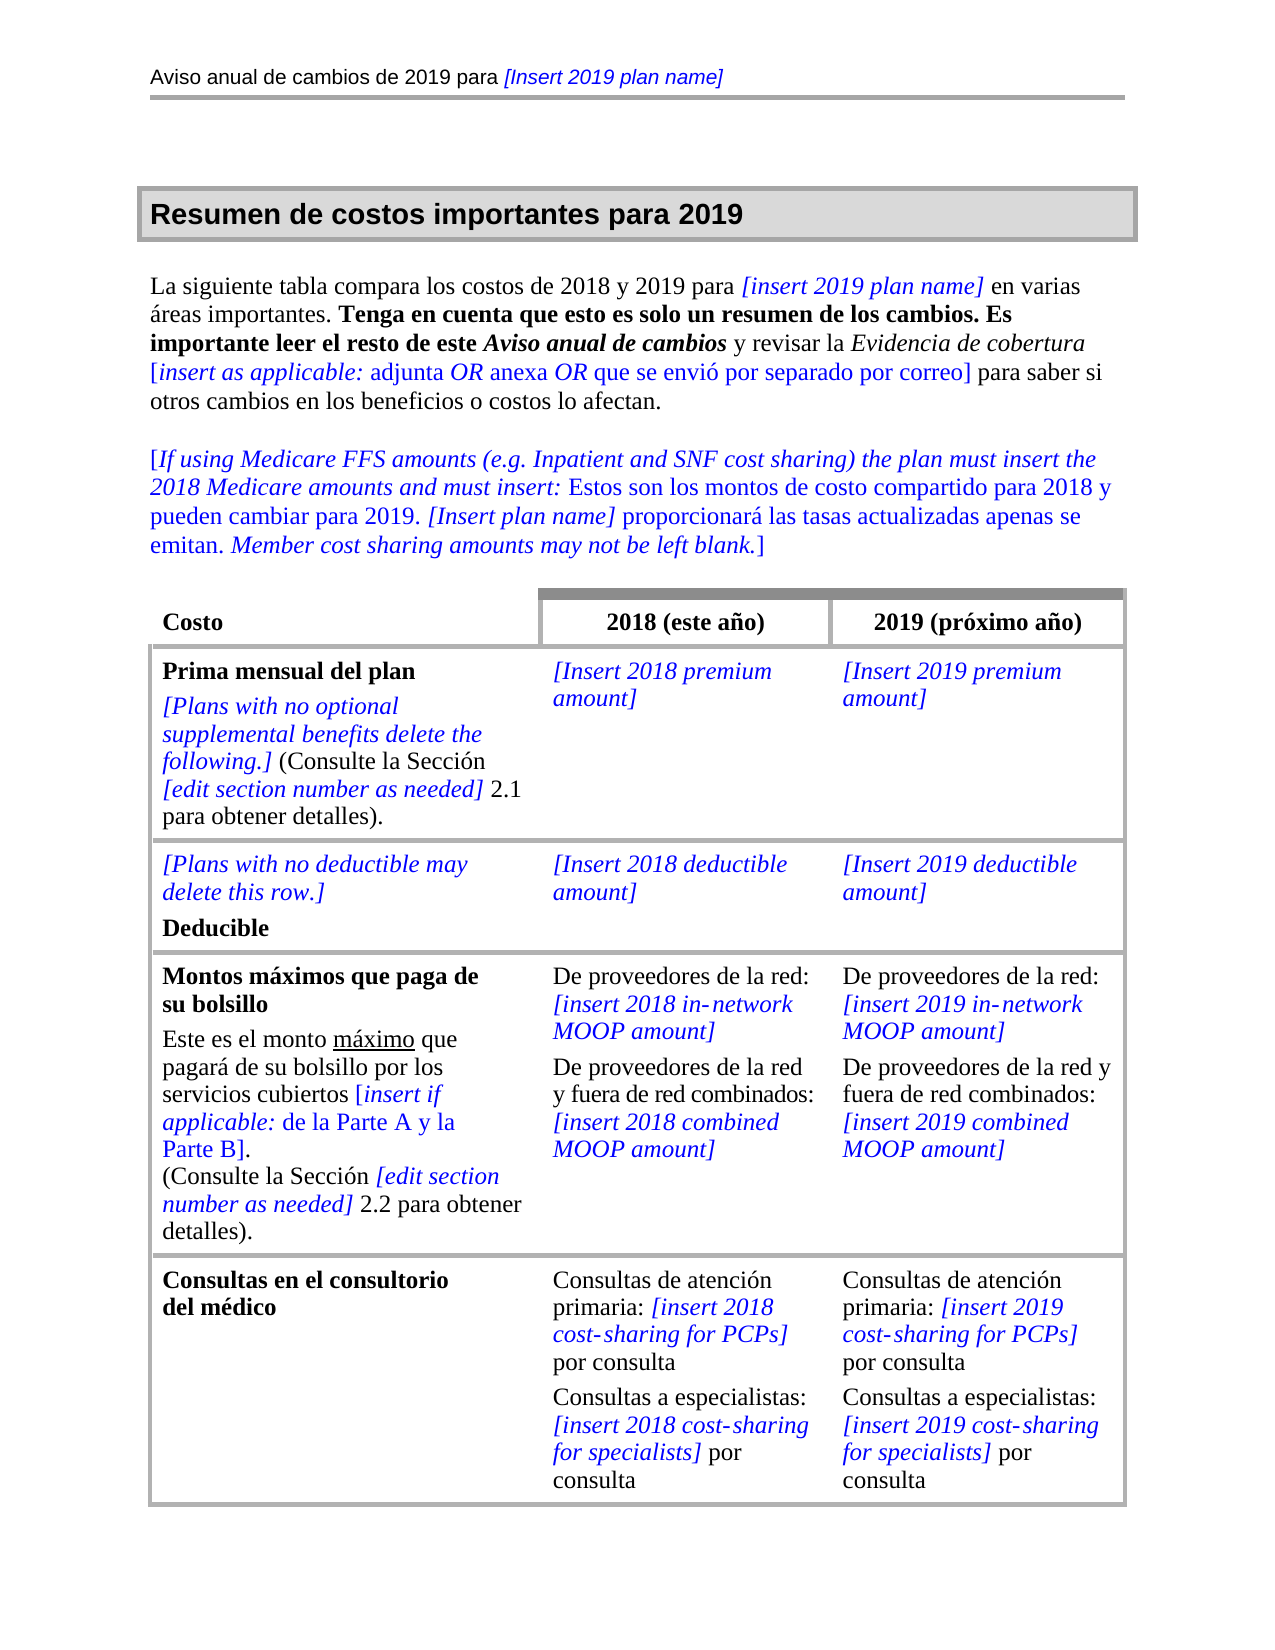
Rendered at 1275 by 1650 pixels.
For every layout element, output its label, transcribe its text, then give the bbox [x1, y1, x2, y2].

text La siguiente tabla compara los costos de 2018 y 2019 para [insert 2019 plan name] en varias áreas importantes. Tenga en cuenta que esto es solo un resumen de los cambios. Es importante leer el resto de este Aviso anual de cambios y revisar la Evidencia de cobertura [insert as applicable: adjunta OR anexa OR que se envió por separado por correo] para saber si otros cambios en los beneficios o costos lo afectan. [150, 271, 1125, 414]
table_cell Consultas en el consultorio del médico [152, 1254, 541, 1502]
table_cell De proveedores de la red: [insert 2019 in-network MOOP amount] De proveedores de la red y fuera de red combinados: [insert 2019 combined MOOP amount] [831, 955, 1123, 1253]
table_cell [Insert 2018 premium amount] [541, 649, 831, 838]
table_cell [Insert 2019 premium amount] [831, 649, 1123, 838]
table_cell Consultas de atención primaria: [insert 2018 cost-sharing for PCPs] por consulta Consultas a especialistas: [insert 2018 cost-sharing for specialists] por consulta [541, 1258, 831, 1502]
table_cell Consultas de atención primaria: [insert 2019 cost-sharing for PCPs] por consulta Consultas a especialistas: [insert 2019 cost-sharing for specialists] por consulta [831, 1258, 1123, 1502]
table_cell Prima mensual del plan [Plans with no optional supplemental benefits delete the following.] (Consulte la Sección [edit section number as needed] 2.1 para obtener detalles). [152, 645, 541, 838]
table_header 2019 (próximo año) [833, 600, 1123, 644]
table_cell [Plans with no deductible may delete this row.] Deducible [152, 839, 541, 950]
table_cell [Insert 2019 deductible amount] [831, 843, 1123, 950]
subtitle Resumen de costos importantes para 2019 [142, 191, 1133, 237]
table_cell Montos máximos que paga de su bolsillo Este es el monto máximo que pagará de su bolsillo por los servicios cubiertos [insert if applicable: de la Parte A y la Parte B]. (Consulte la Sección [edit section number as needed] 2.2 para obtener detalles). [152, 951, 541, 1253]
table_header 2018 (este año) [543, 600, 828, 644]
table_cell De proveedores de la red: [insert 2018 in-network MOOP amount] De proveedores de la red y fuera de red combinados: [insert 2018 combined MOOP amount] [541, 955, 831, 1253]
table_cell [Insert 2018 deductible amount] [541, 843, 831, 950]
text [If using Medicare FFS amounts (e.g. Inpatient and SNF cost sharing) the plan must insert the 2018 Medicare amounts and must insert: Estos son los montos de costo compartido para 2018 y pueden cambiar para 2019. [Insert plan name] proporcionará las tasas actualizadas apenas se emitan. Member cost sharing amounts may not be left blank.] [150, 444, 1125, 559]
table_header Costo [150, 588, 538, 644]
